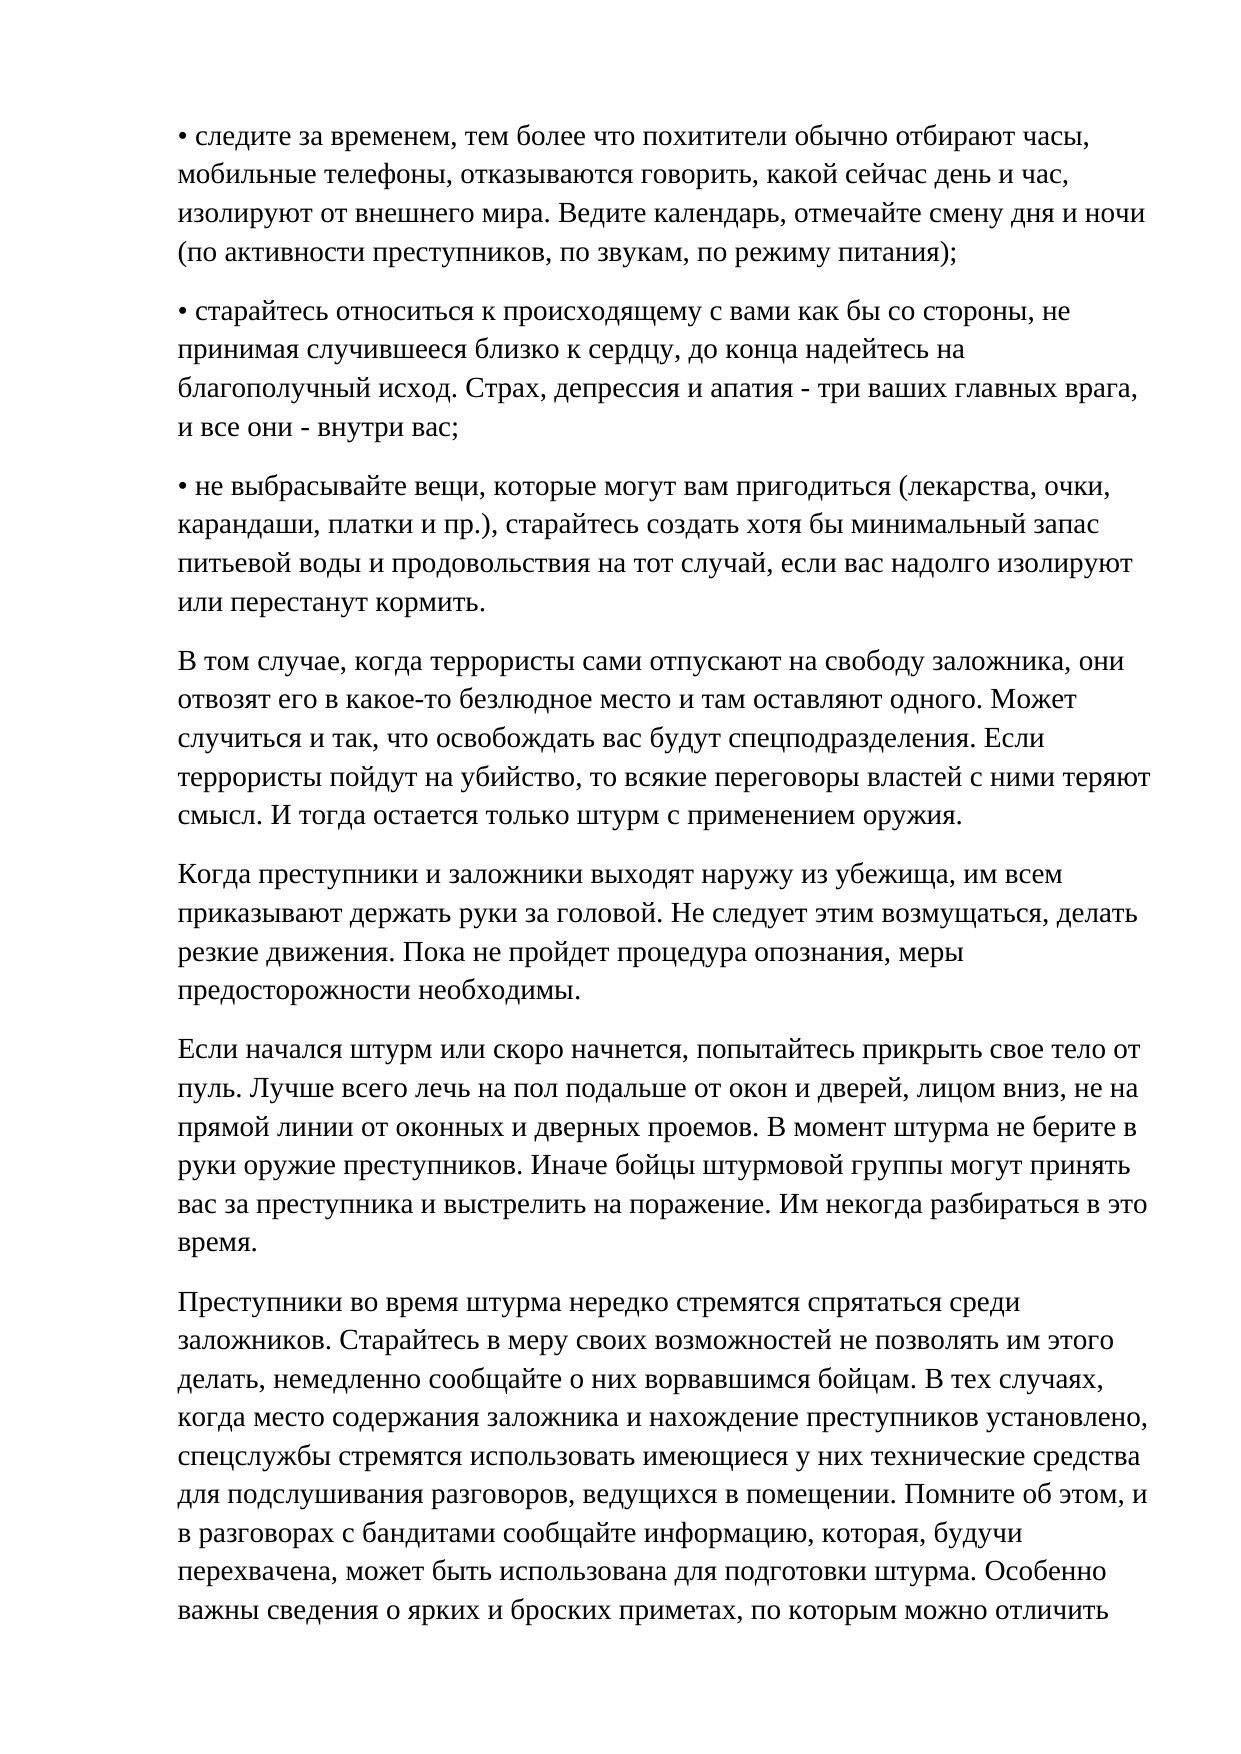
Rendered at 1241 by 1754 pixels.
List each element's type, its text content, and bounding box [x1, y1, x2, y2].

text В том случае, когда террористы сами отпускают на свободу заложника, они отвозят его в какое-то безлюдное место и там оставляют одного. Может случиться и так, что освобождать вас будут спецподразделения. Если террористы пойдут на убийство, то всякие переговоры властей с ними теряют смысл. И тогда остается только штурм с применением оружия. [177, 643, 1152, 831]
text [177, 1284, 1152, 1626]
text Когда преступники и заложники выходят наружу из убежища, им всем приказывают держать руки за головой. Не следует этим возмущаться, делать резкие движения. Пока не пройдет процедура опознания, меры предосторожности необходимы. [177, 857, 1152, 1006]
text • не выбрасывайте вещи, которые могут вам пригодиться (лекарства, очки, карандаши, платки и пр.), старайтесь создать хотя бы минимальный запас питьевой воды и продовольствия на тот случай, если вас надолго изолируют или перестанут кормить. [177, 468, 1152, 617]
text • следите за временем, тем более что похитители обычно отбирают часы, мобильные телефоны, отказываются говорить, какой сейчас день и час, изолируют от внешнего мира. Ведите календарь, отмечайте смену дня и ночи (по активности преступников, по звукам, по режиму питания); [177, 118, 1152, 267]
text Если начался штурм или скоро начнется, попытайтесь прикрыть свое тело от пуль. Лучше всего лечь на пол подальше от окон и дверей, лицом вниз, не на прямой линии от оконных и дверных проемов. В момент штурма не берите в руки оружие преступников. Иначе бойцы штурмовой группы могут принять вас за преступника и выстрелить на поражение. Им некогда разбираться в это время. [177, 1032, 1152, 1258]
text • старайтесь относиться к происходящему с вами как бы со стороны, не принимая случившееся близко к сердцу, до конца надейтесь на благополучный исход. Страх, депрессия и апатия - три ваших главных врага, и все они - внутри вас; [177, 293, 1152, 442]
